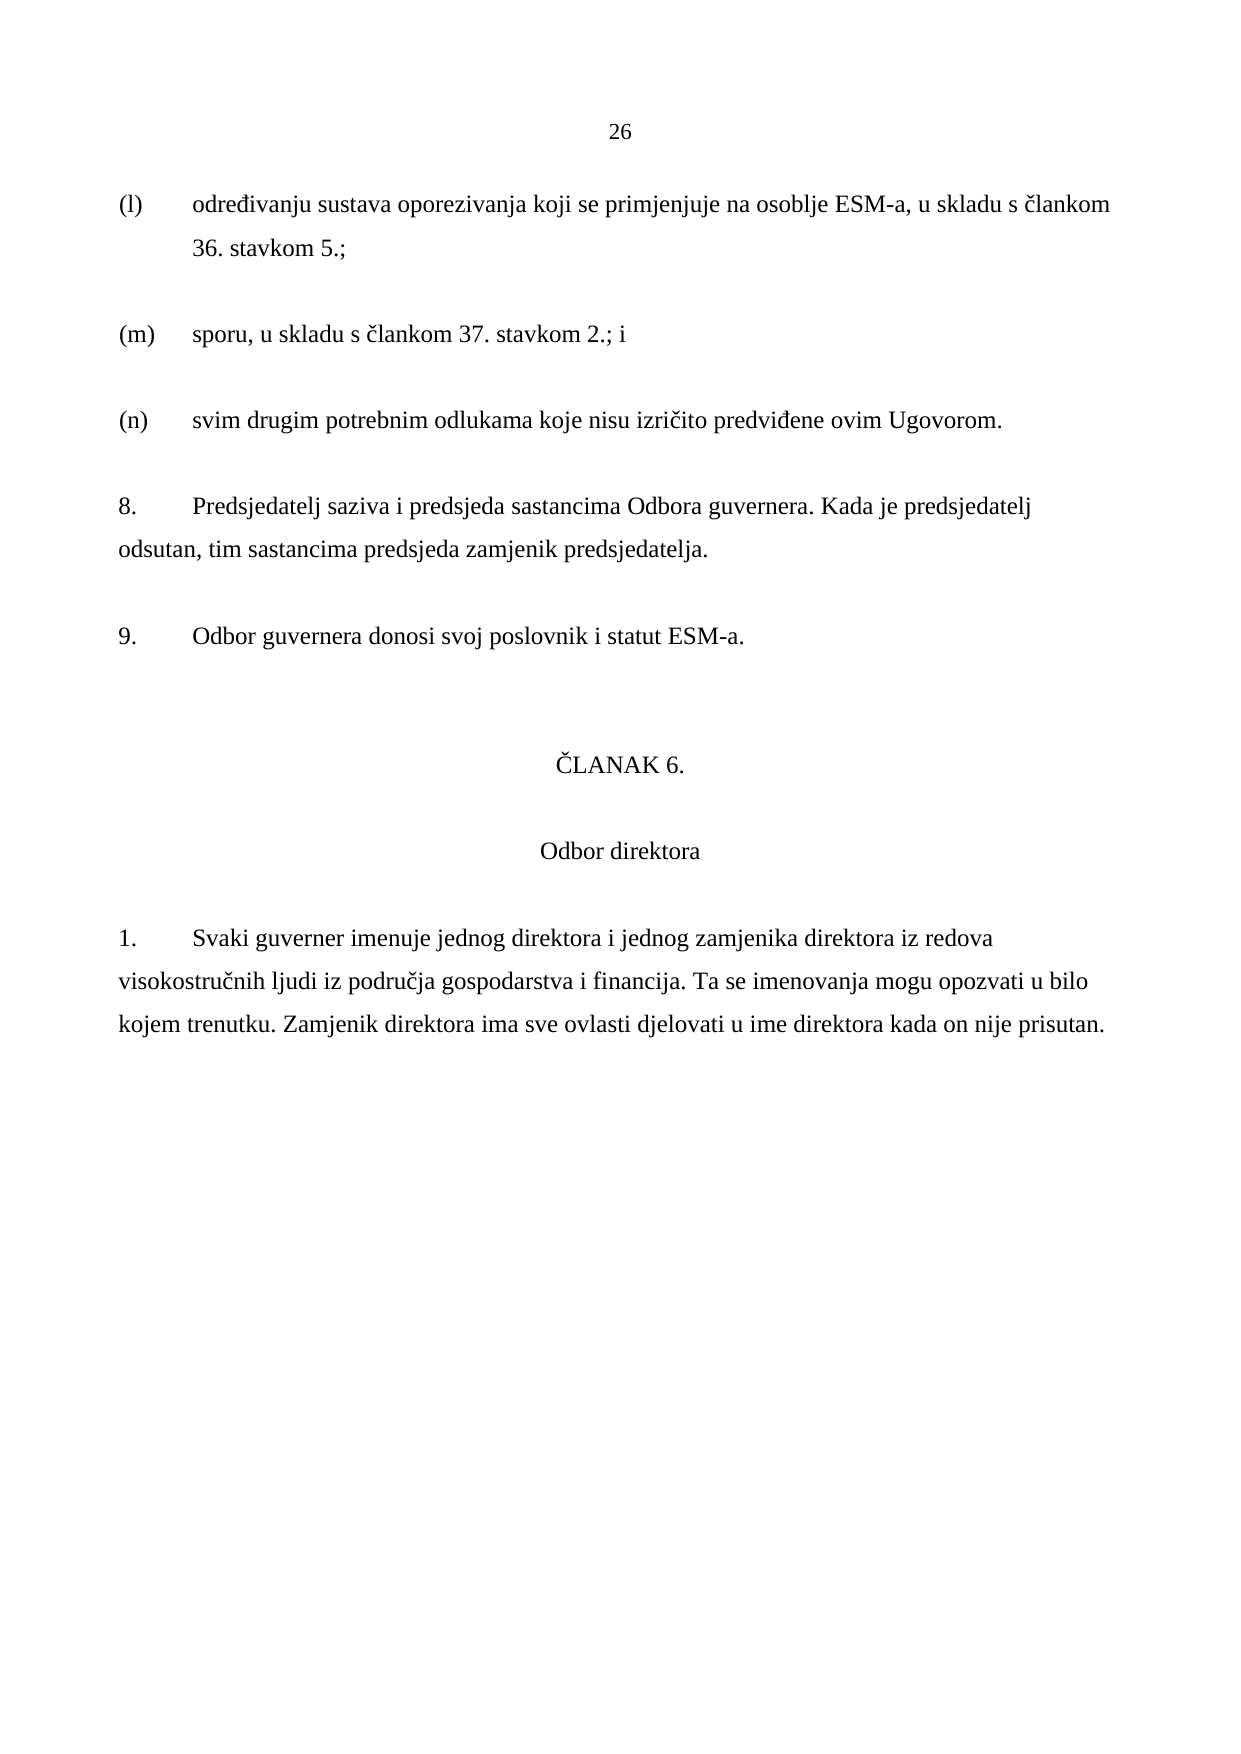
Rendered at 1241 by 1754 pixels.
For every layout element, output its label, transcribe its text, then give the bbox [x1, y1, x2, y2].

text (n) svim drugim potrebnim odlukama koje nisu izričito predviđene ovim Ugovorom. [119, 405, 1122, 434]
text 8. Predsjedatelj saziva i predsjeda sastancima Odbora guvernera. Kada je predsjedatelj odsutan, tim sastancima predsjeda zamjenik predsjedatelja. [118, 491, 1122, 563]
text 9. Odbor guvernera donosi svoj poslovnik i statut ESM-a. [118, 621, 1122, 649]
text (m) sporu, u skladu s člankom 37. stavkom 2.; i [119, 319, 1122, 348]
text Odbor direktora [118, 836, 1122, 865]
text 1. Svaki guverner imenuje jednog direktora i jednog zamjenika direktora iz redova visokostručnih ljudi iz područja gospodarstva i financija. Ta se imenovanja mogu opozvati u bilo kojem trenutku. Zamjenik direktora ima sve ovlasti djelovati u ime direktora kada on nije prisutan. [118, 923, 1122, 1038]
text ČLANAK 6. [118, 750, 1122, 779]
text (l) određivanju sustava oporezivanja koji se primjenjuje na osoblje ESM-a, u skladu s člankom 36. stavkom 5.; [119, 189, 1122, 261]
